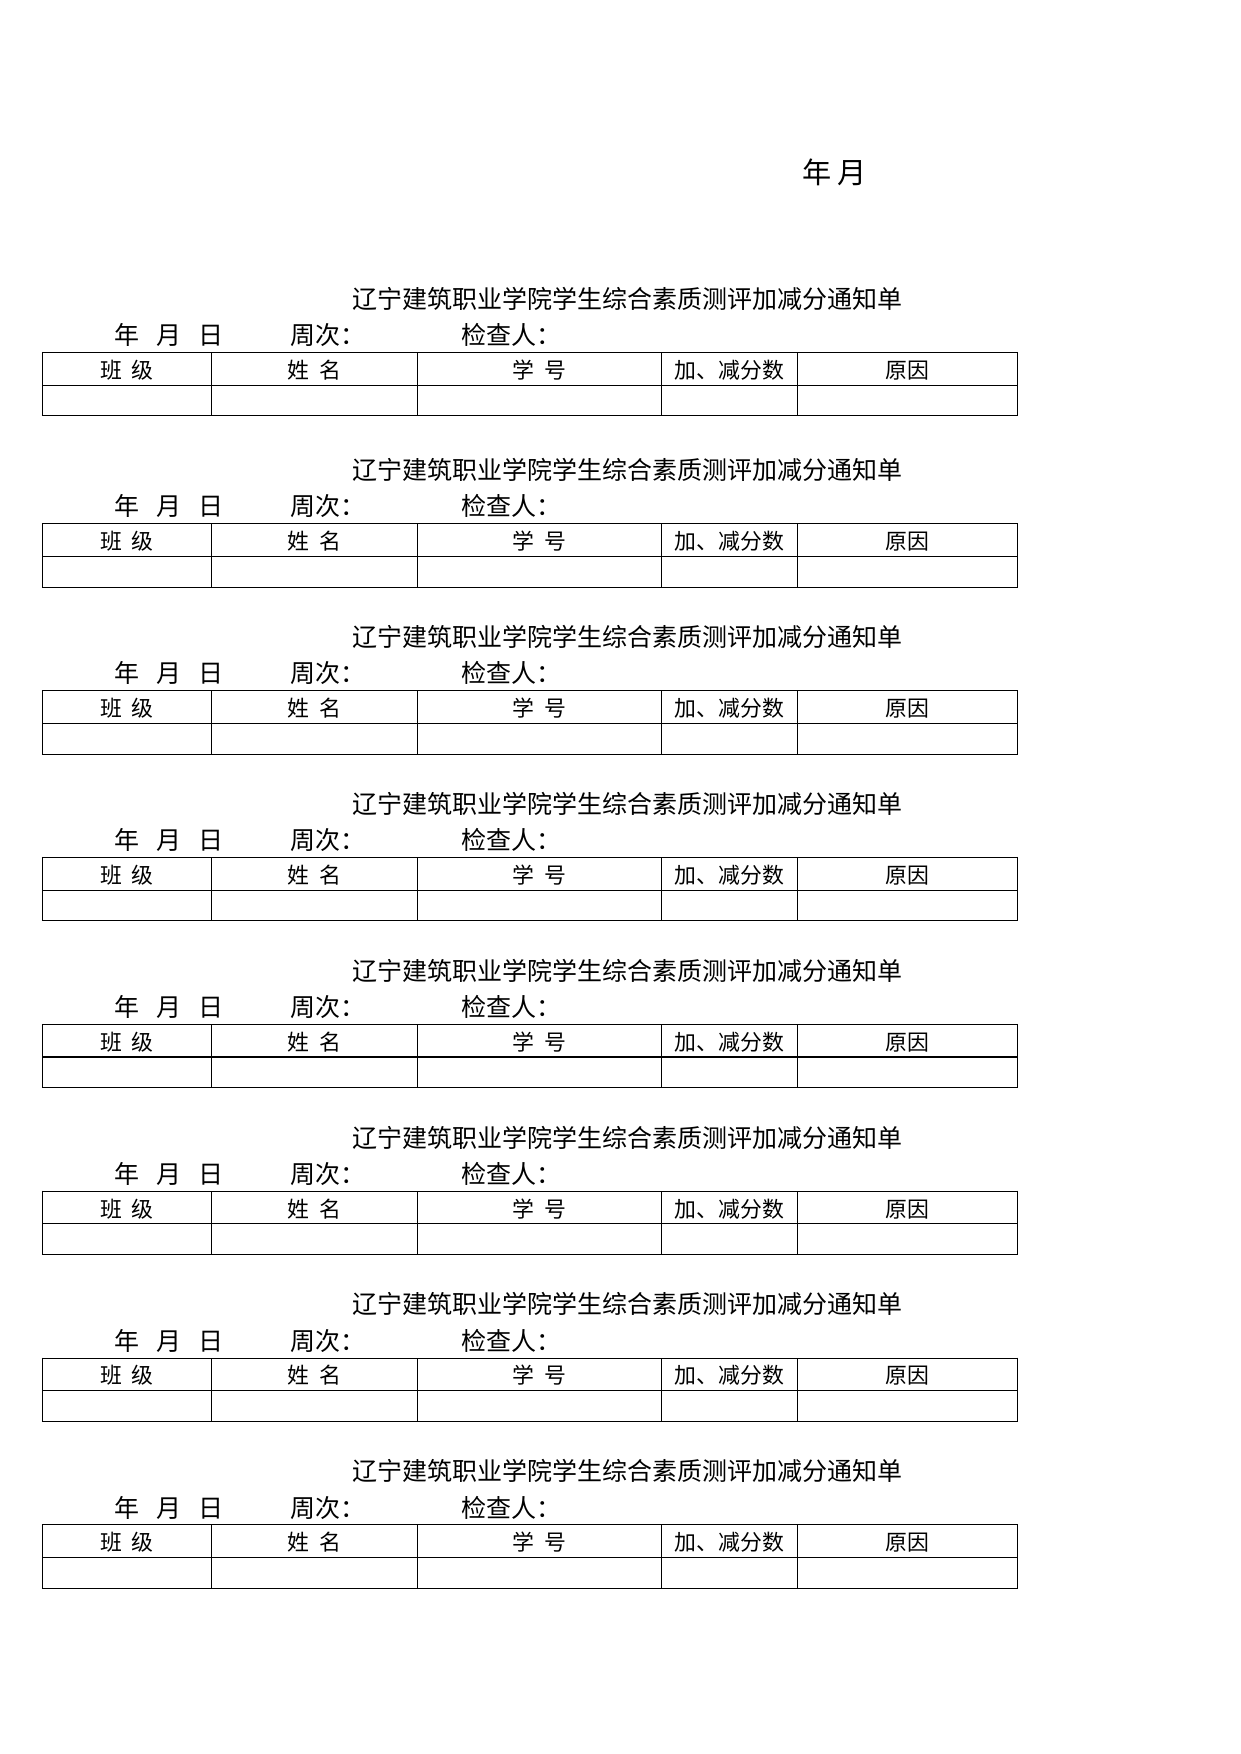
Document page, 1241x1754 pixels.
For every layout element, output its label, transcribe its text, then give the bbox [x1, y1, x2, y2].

table_header 加、减分数 [662, 353, 797, 384]
table_cell [798, 386, 1017, 415]
table_cell [418, 1058, 661, 1087]
table_cell [43, 1224, 211, 1254]
table_cell [43, 1558, 211, 1588]
table_cell [212, 1224, 417, 1254]
table_header 姓 名 [212, 524, 417, 556]
text 辽宁建筑职业学院学生综合素质测评加减分通知单 [64, 1285, 1190, 1321]
text 年 月 日 周次： 检查人： [64, 1488, 1190, 1524]
table_header 原因 [798, 1359, 1017, 1390]
table_cell [798, 1224, 1017, 1254]
text 辽宁建筑职业学院学生综合素质测评加减分通知单 [64, 451, 1190, 487]
text 年 月 日 周次： 检查人： [64, 1321, 1190, 1357]
text 辽宁建筑职业学院学生综合素质测评加减分通知单 [64, 1118, 1190, 1154]
text 年 月 日 周次： 检查人： [64, 487, 1190, 523]
table_cell [43, 1391, 211, 1421]
text 辽宁建筑职业学院学生综合素质测评加减分通知单 [64, 951, 1190, 987]
text 辽宁建筑职业学院学生综合素质测评加减分通知单 [64, 1452, 1190, 1488]
text 年 月 日 周次： 检查人： [64, 654, 1190, 690]
table_cell [43, 386, 211, 415]
table_cell [418, 557, 661, 587]
table_cell [418, 1391, 661, 1421]
table_header 姓 名 [212, 1192, 417, 1223]
table_cell [212, 386, 417, 415]
table_header 加、减分数 [662, 1359, 797, 1390]
table_header 姓 名 [212, 1025, 417, 1056]
table_cell [798, 1058, 1017, 1087]
table_cell [798, 891, 1017, 920]
table_header 加、减分数 [662, 1525, 797, 1557]
table_cell [662, 1224, 797, 1254]
table_cell [43, 557, 211, 587]
text 辽宁建筑职业学院学生综合素质测评加减分通知单 [64, 279, 1190, 316]
table_cell [212, 1058, 417, 1087]
table_cell [662, 386, 797, 415]
text 年 月 日 周次： 检查人： [64, 821, 1190, 857]
table_header 学 号 [418, 1025, 661, 1056]
table_header 班 级 [43, 691, 211, 723]
table_header 原因 [798, 1025, 1017, 1056]
table_cell [418, 1224, 661, 1254]
table_header 原因 [798, 858, 1017, 889]
table_cell [798, 1558, 1017, 1588]
table_header 学 号 [418, 353, 661, 384]
text 辽宁建筑职业学院学生综合素质测评加减分通知单 [64, 617, 1190, 654]
table_header 班 级 [43, 1192, 211, 1223]
table_header 学 号 [418, 858, 661, 889]
table_header 原因 [798, 524, 1017, 556]
table_cell [662, 1558, 797, 1588]
table_cell [662, 891, 797, 920]
table_header 原因 [798, 1525, 1017, 1557]
table_header 班 级 [43, 1525, 211, 1557]
table_header 姓 名 [212, 858, 417, 889]
text 年 月 日 周次： 检查人： [64, 1154, 1190, 1191]
table_cell [43, 724, 211, 753]
table_cell [662, 557, 797, 587]
table_cell [662, 724, 797, 753]
table_header 学 号 [418, 691, 661, 723]
table_cell [418, 724, 661, 753]
table_header 班 级 [43, 353, 211, 384]
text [619, 150, 1030, 192]
table_header 加、减分数 [662, 858, 797, 889]
table_header 学 号 [418, 1359, 661, 1390]
table_cell [662, 1058, 797, 1087]
table_cell [798, 1391, 1017, 1421]
text 年 月 日 周次： 检查人： [64, 316, 1190, 352]
table_cell [212, 557, 417, 587]
table_header 姓 名 [212, 1525, 417, 1557]
table_header 姓 名 [212, 691, 417, 723]
table_header 加、减分数 [662, 1025, 797, 1056]
table_cell [212, 724, 417, 753]
table_header 学 号 [418, 1525, 661, 1557]
table_cell [418, 1558, 661, 1588]
table_header 班 级 [43, 1359, 211, 1390]
table_header 姓 名 [212, 1359, 417, 1390]
table_header 班 级 [43, 858, 211, 889]
table_header 原因 [798, 1192, 1017, 1223]
text 辽宁建筑职业学院学生综合素质测评加减分通知单 [64, 784, 1190, 821]
table_header 原因 [798, 353, 1017, 384]
table_cell [798, 724, 1017, 753]
table_cell [212, 1391, 417, 1421]
table_cell [662, 1391, 797, 1421]
table_header 加、减分数 [662, 1192, 797, 1223]
table_cell [43, 891, 211, 920]
table_header 学 号 [418, 524, 661, 556]
table_cell [798, 557, 1017, 587]
table_header 班 级 [43, 524, 211, 556]
table_header 原因 [798, 691, 1017, 723]
table_header 加、减分数 [662, 524, 797, 556]
table_cell [212, 1558, 417, 1588]
table_header 姓 名 [212, 353, 417, 384]
text 年 月 日 周次： 检查人： [64, 987, 1190, 1024]
table_cell [212, 891, 417, 920]
table_cell [418, 386, 661, 415]
table_header 加、减分数 [662, 691, 797, 723]
table_header 班 级 [43, 1025, 211, 1056]
table_cell [43, 1058, 211, 1087]
table_header 学 号 [418, 1192, 661, 1223]
table_cell [418, 891, 661, 920]
